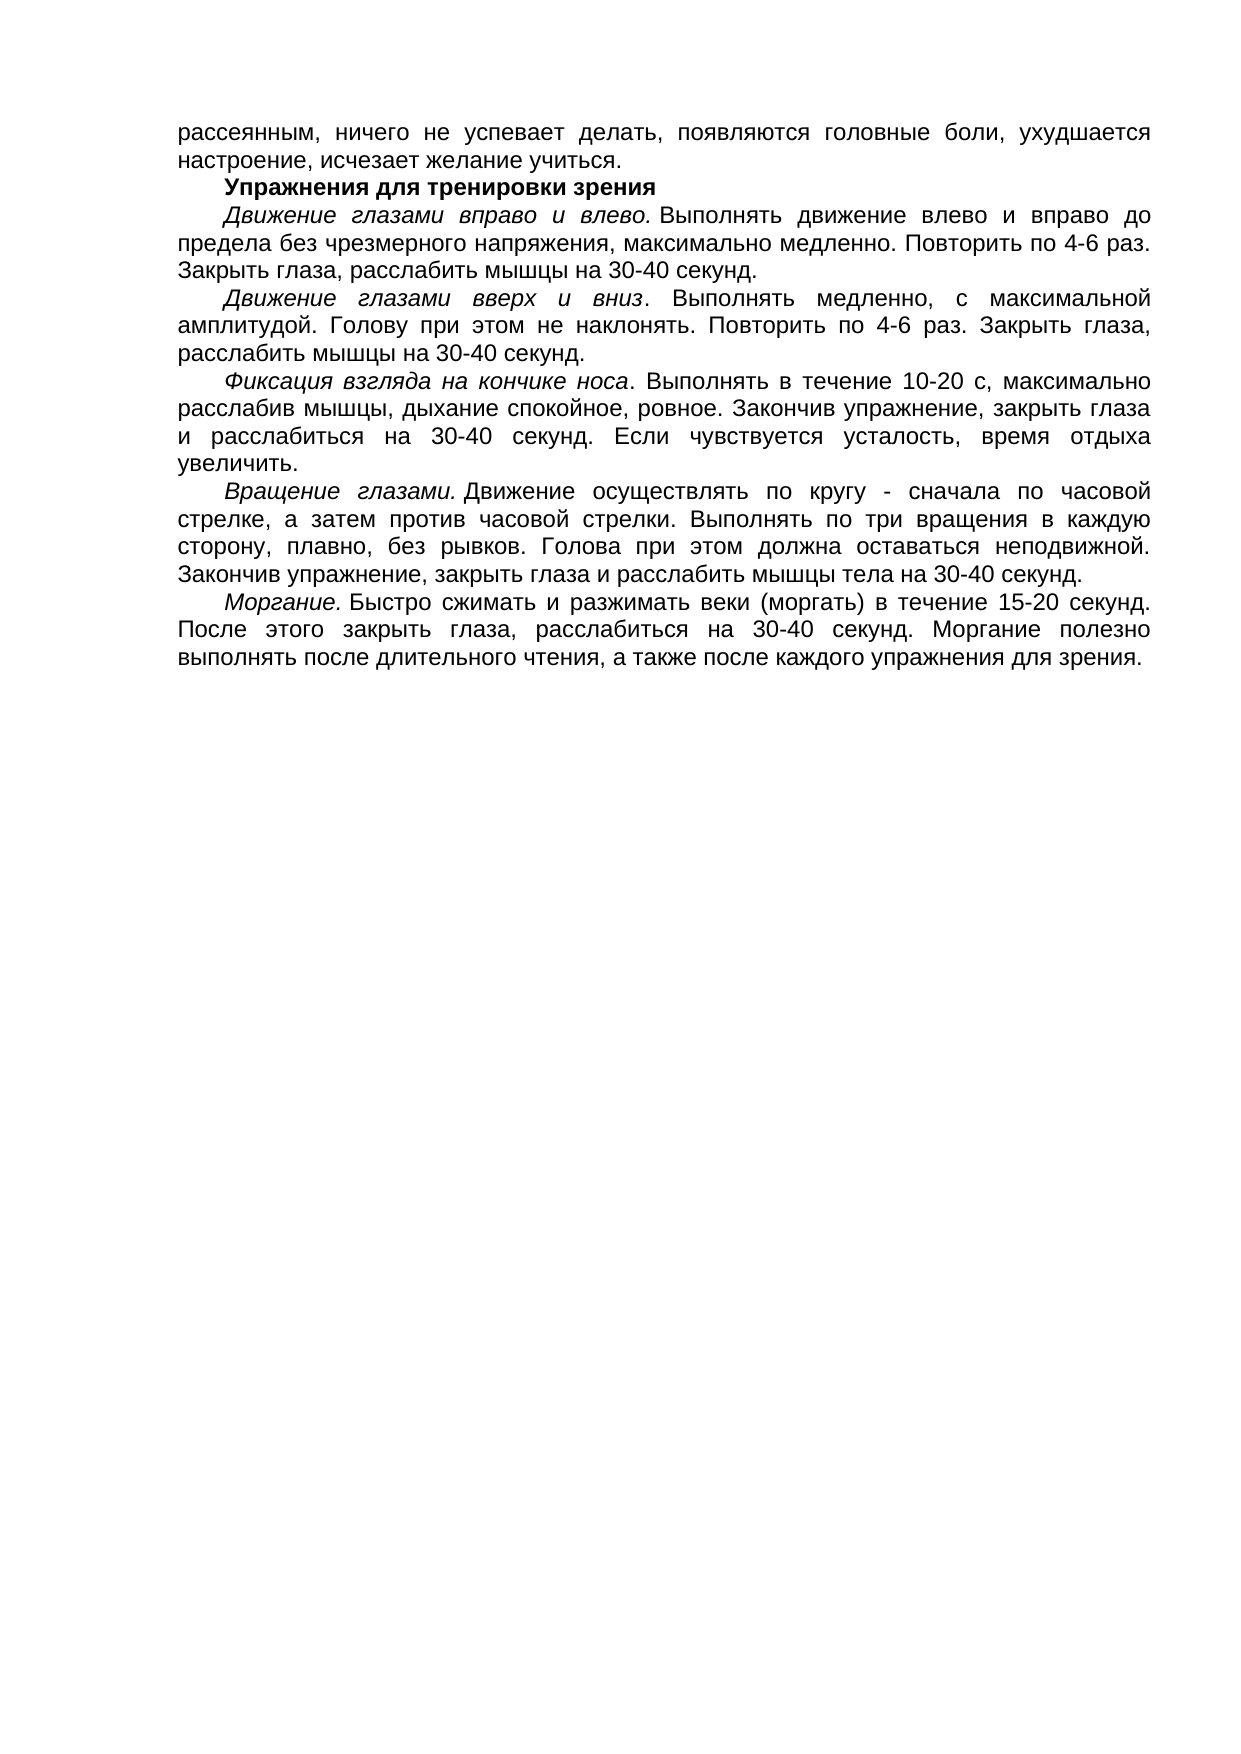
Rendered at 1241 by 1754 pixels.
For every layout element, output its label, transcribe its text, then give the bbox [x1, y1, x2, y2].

text Моргание. Быстро сжимать и разжимать веки (моргать) в течение 15-20 секунд. После этого закрыть глаза, расслабиться на 30-40 секунд. Моргание полезно выполнять после длительного чтения, а также после каждого упражнения для зрения. [177, 587, 1152, 670]
text Движение глазами вверх и вниз. Выполнять медленно, с максимальной амплитудой. Голову при этом не наклонять. Повторить по 4-6 раз. Закрыть глаза, расслабить мышцы на 30-40 секунд. [177, 284, 1152, 367]
text Вращение глазами. Движение осуществлять по кругу - сначала по часовой стрелке, а затем против часовой стрелки. Выполнять по три вращения в каждую сторону, плавно, без рывков. Голова при этом должна оставаться неподвижной. Закончив упражнение, закрыть глаза и расслабить мышцы тела на 30-40 секунд. [177, 477, 1152, 587]
text Движение глазами вправо и влево. Выполнять движение влево и вправо до предела без чрезмерного напряжения, максимально медленно. Повторить по 4-6 раз. Закрыть глаза, расслабить мышцы на 30-40 секунд. [177, 201, 1152, 284]
text Фиксация взгляда на кончике носа. Выполнять в течение 10-20 с, максимально расслабив мышцы, дыхание спокойное, ровное. Закончив упражнение, закрыть глаза и расслабиться на 30-40 секунд. Если чувствуется усталость, время отдыха увеличить. [177, 367, 1152, 477]
text Упражнения для тренировки зрения [177, 173, 1152, 201]
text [177, 118, 1152, 173]
